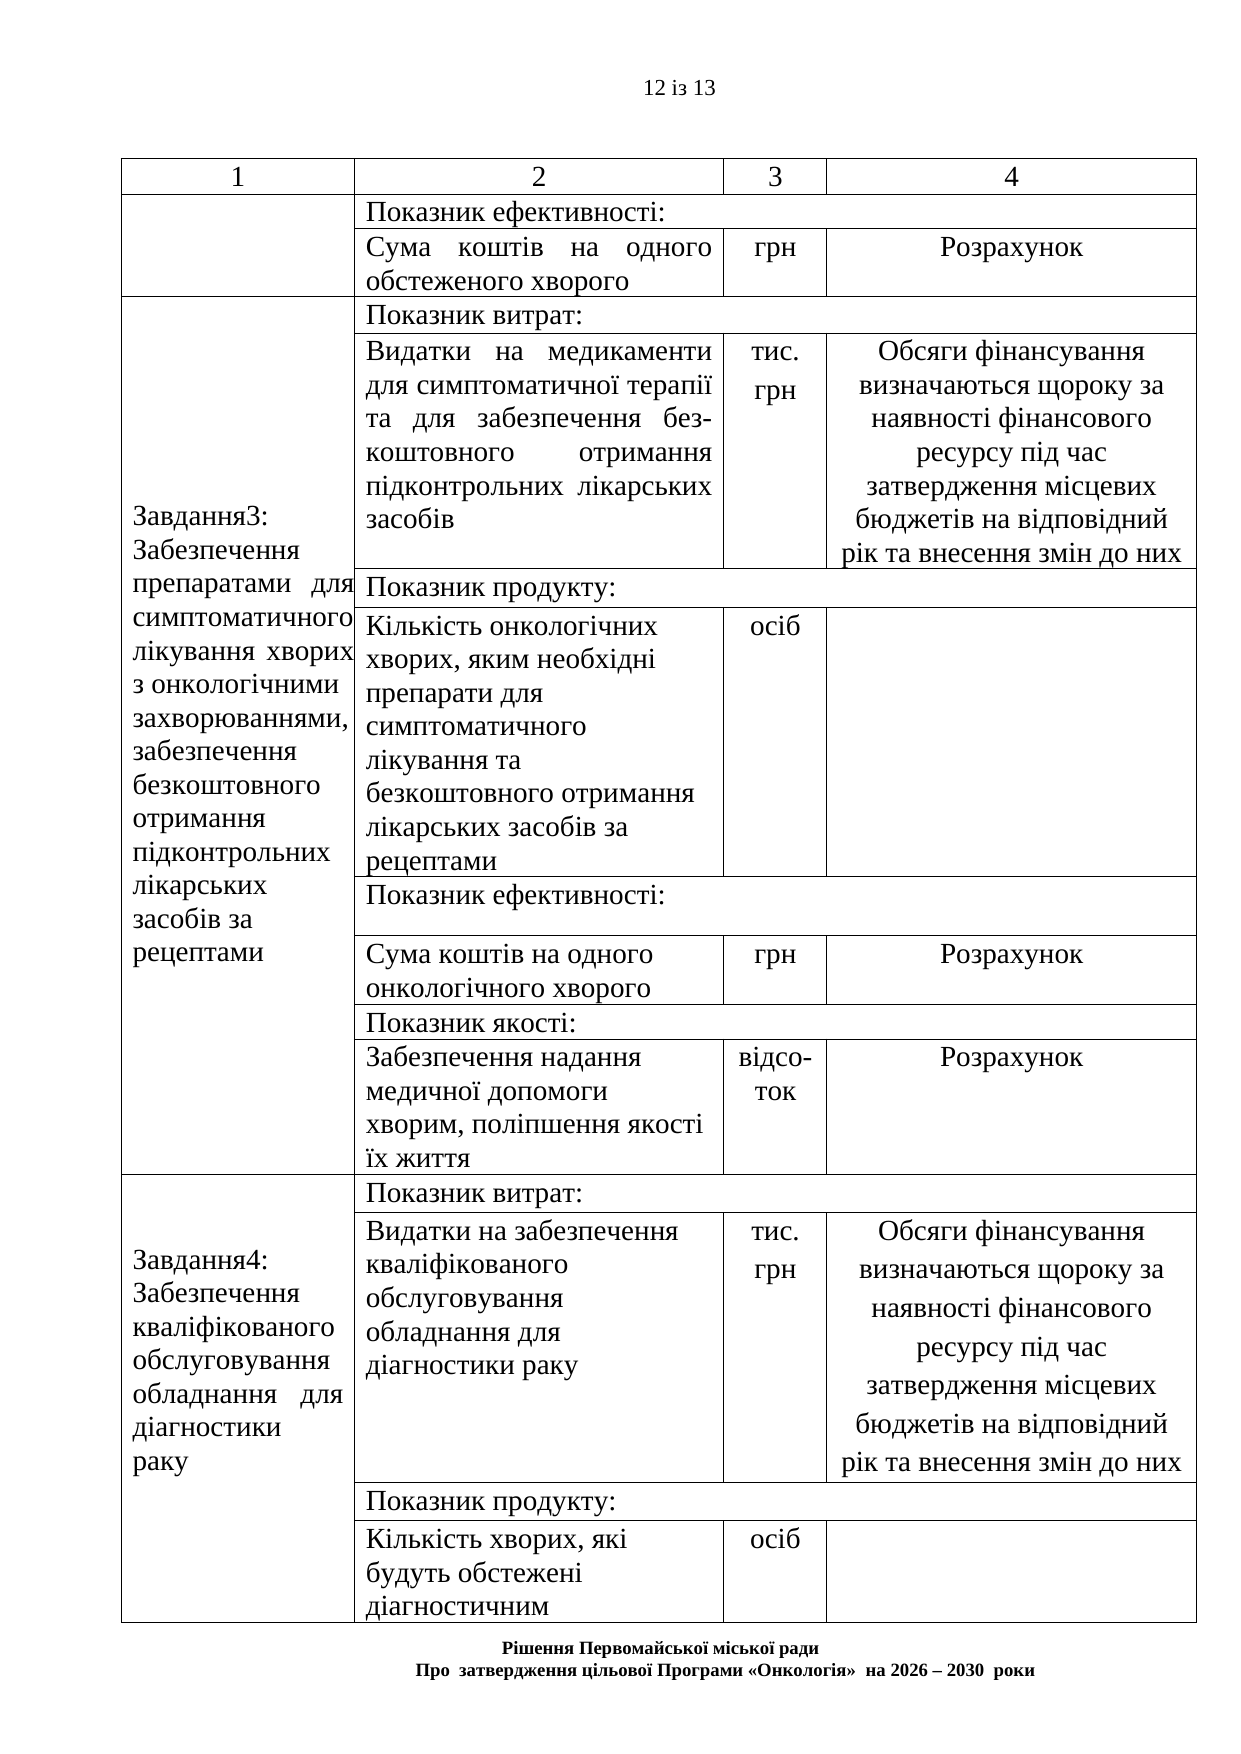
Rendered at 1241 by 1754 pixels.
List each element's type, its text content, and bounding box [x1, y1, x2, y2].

table_cell Розрахунок [827, 229, 1196, 296]
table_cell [355, 1521, 723, 1622]
table_cell Розрахунок [827, 936, 1196, 1004]
table_cell Сума коштів на одного обстеженого хворого [355, 229, 723, 296]
table_cell Показник витрат: [355, 297, 1196, 332]
table_cell Показник ефективності: [355, 195, 1196, 228]
table_cell грн [724, 936, 826, 1004]
table_cell Розрахунок [827, 1040, 1196, 1174]
table_cell [827, 608, 1196, 876]
table_cell Забезпечення надання медичної допомоги хворим, поліпшення якості їх життя [355, 1040, 723, 1174]
table_cell Видатки на забезпечення кваліфікованого обслуговування обладнання для діагностики раку [355, 1213, 723, 1482]
table_cell Видатки на медикаменти для симптоматичної терапії та для забезпечення без-коштовного отримання підконтрольних лікарських засобів [355, 334, 723, 568]
table_header 4 [827, 159, 1196, 193]
table_cell Сума коштів на одного онкологічного хворого [355, 936, 723, 1004]
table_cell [827, 334, 1196, 568]
table_cell Показник ефективності: [355, 877, 1196, 935]
table_cell Завдання3: Забезпечення препаратами для симптоматичного лікування хворих з онкологічними захворюваннями, забезпечення безкоштовного отримання підконтрольних лікарських засобів за рецептами [122, 297, 354, 1174]
table_cell тис. грн [724, 334, 826, 568]
table_cell Показник продукту: [355, 569, 1196, 607]
table_cell тис. грн [724, 1213, 826, 1482]
table_header 3 [724, 159, 826, 193]
table_cell осіб [724, 1521, 826, 1622]
table_cell Показник якості: [355, 1005, 1196, 1038]
table_cell [827, 1521, 1196, 1622]
table_cell Показник продукту: [355, 1483, 1196, 1520]
table_cell Завдання4: Забезпечення кваліфікованого обслуговування обладнання для діагностики раку [122, 1175, 354, 1622]
table_header 1 [122, 159, 354, 193]
table_cell Кількість онкологічних хворих, яким необхідні препарати для симптоматичного лікування та безкоштовного отримання лікарських засобів за рецептами [355, 608, 723, 876]
table_cell грн [724, 229, 826, 296]
table_cell Показник витрат: [355, 1175, 1196, 1212]
table_cell осіб [724, 608, 826, 876]
table_header 2 [355, 159, 723, 193]
table_cell відсо-ток [724, 1040, 826, 1174]
